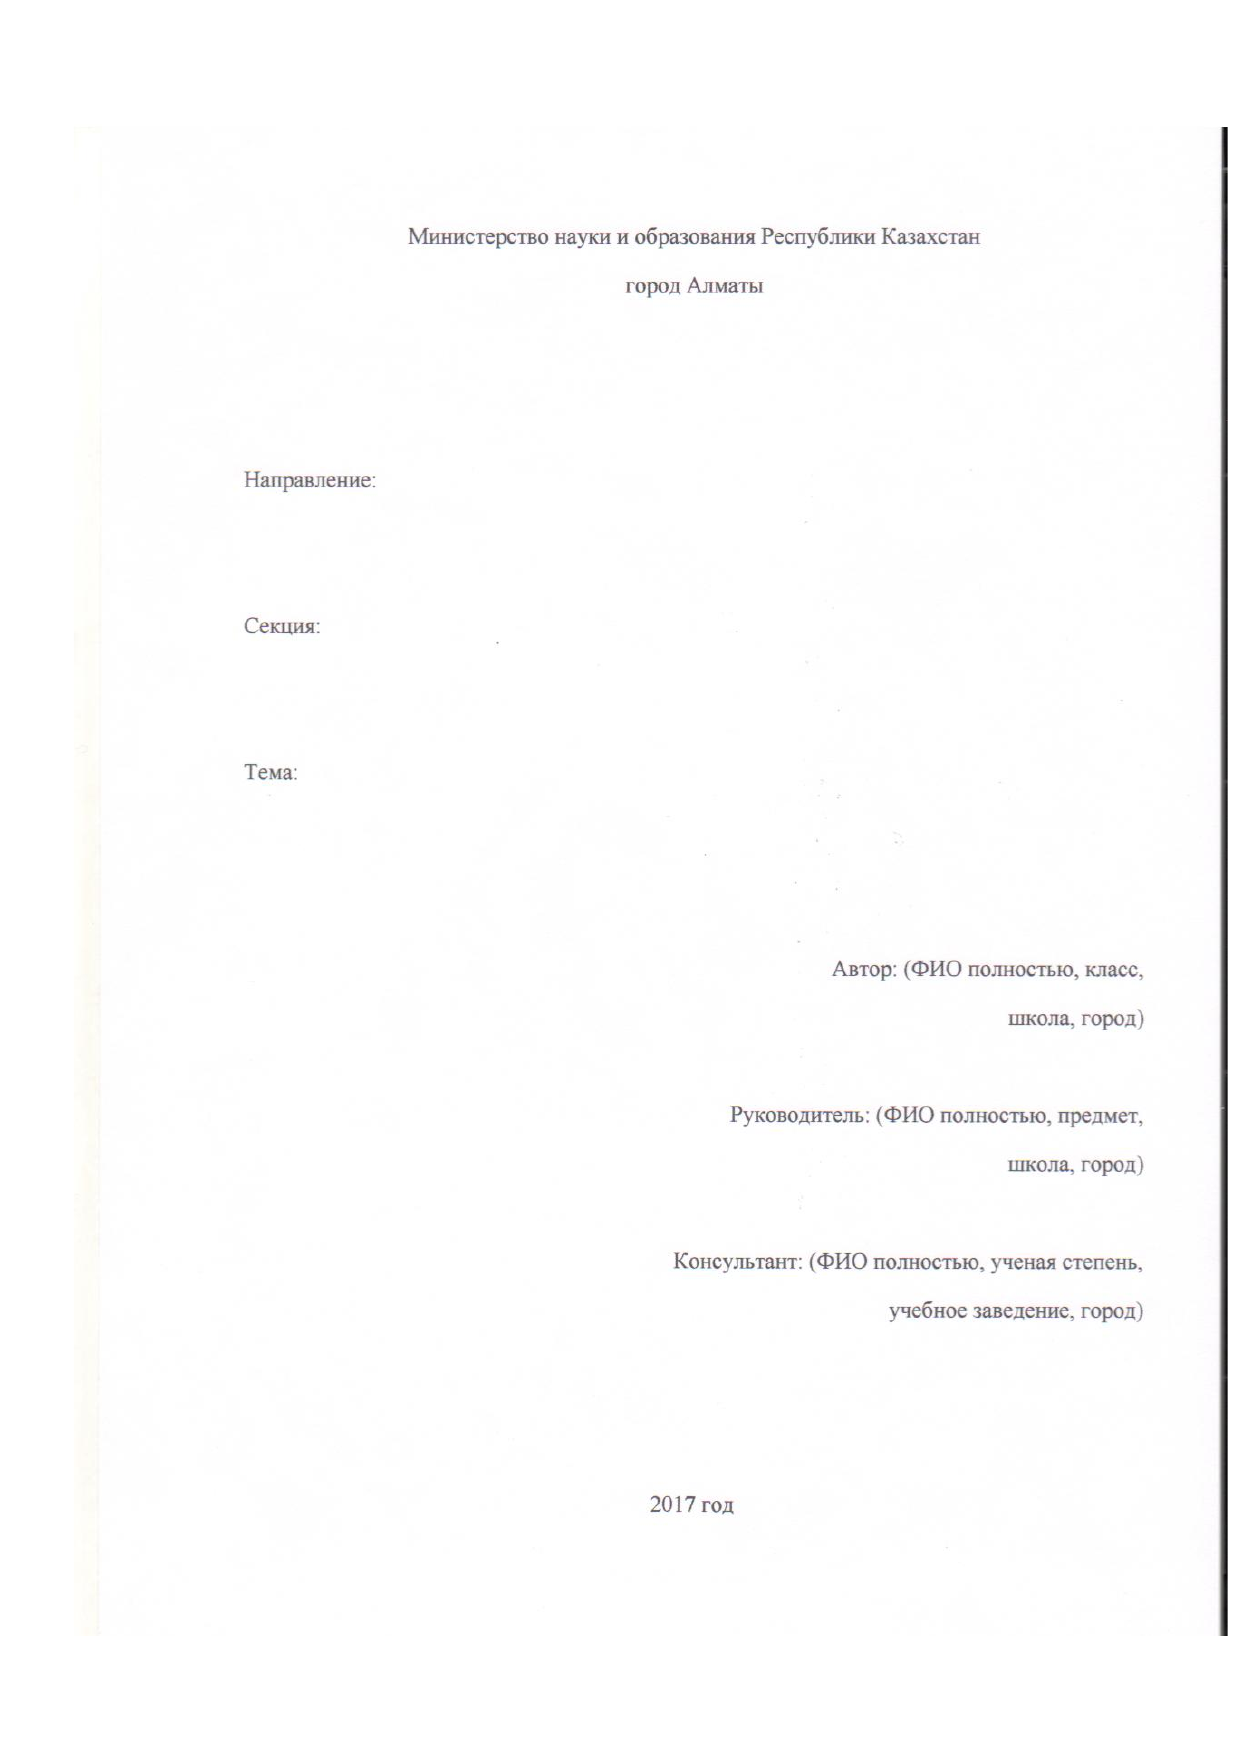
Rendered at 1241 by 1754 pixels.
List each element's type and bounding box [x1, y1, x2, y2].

picture [73, 118, 1228, 1636]
